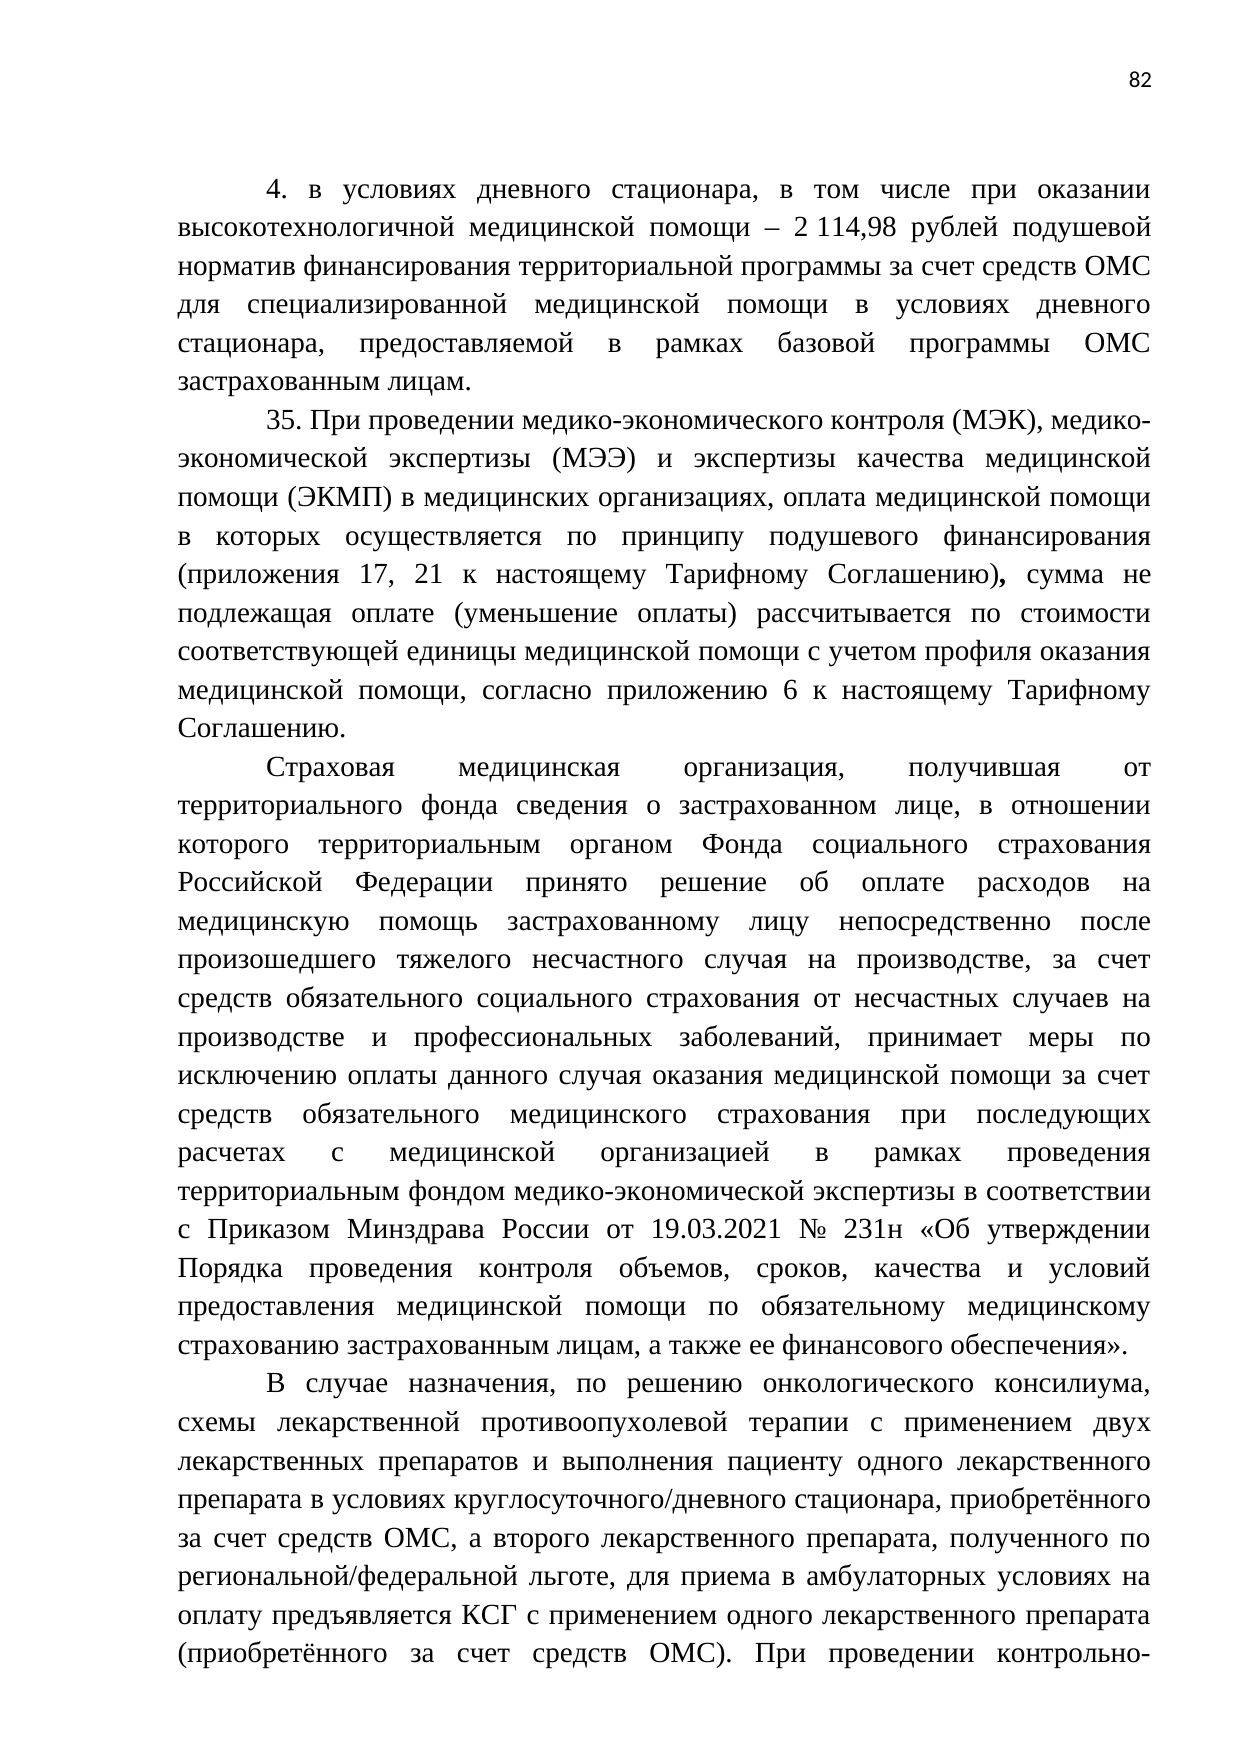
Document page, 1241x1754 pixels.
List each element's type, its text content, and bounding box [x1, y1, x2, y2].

text 35. При проведении медико-экономического контроля (МЭК), медико-экономической экспертизы (МЭЭ) и экспертизы качества медицинской помощи (ЭКМП) в медицинских организациях, оплата медицинской помощи в которых осуществляется по принципу подушевого финансирования (приложения 17, 21 к настоящему Тарифному Соглашению), сумма не подлежащая оплате (уменьшение оплаты) рассчитывается по стоимости соответствующей единицы медицинской помощи с учетом профиля оказания медицинской помощи, согласно приложению 6 к настоящему Тарифному Соглашению. [177, 402, 1152, 744]
text Страховая медицинская организация, получившая от территориального фонда сведения о застрахованном лице, в отношении которого территориальным органом Фонда социального страхования Российской Федерации принято решение об оплате расходов на медицинскую помощь застрахованному лицу непосредственно после произошедшего тяжелого несчастного случая на производстве, за счет средств обязательного социального страхования от несчастных случаев на производстве и профессиональных заболеваний, принимает меры по исключению оплаты данного случая оказания медицинской помощи за счет средств обязательного медицинского страхования при последующих расчетах с медицинской организацией в рамках проведения территориальным фондом медико-экономической экспертизы в соответствии с Приказом Минздрава России от 19.03.2021 № 231н «Об утверждении Порядка проведения контроля объемов, сроков, качества и условий предоставления медицинской помощи по обязательному медицинскому страхованию застрахованным лицам, а также ее финансового обеспечения». [177, 749, 1152, 1361]
text 4. в условиях дневного стационара, в том числе при оказании высокотехнологичной медицинской помощи – 2 114,98 рублей подушевой норматив финансирования территориальной программы за счет средств ОМС для специализированной медицинской помощи в условиях дневного стационара, предоставляемой в рамках базовой программы ОМС застрахованным лицам. [177, 171, 1152, 397]
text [177, 1366, 1152, 1669]
